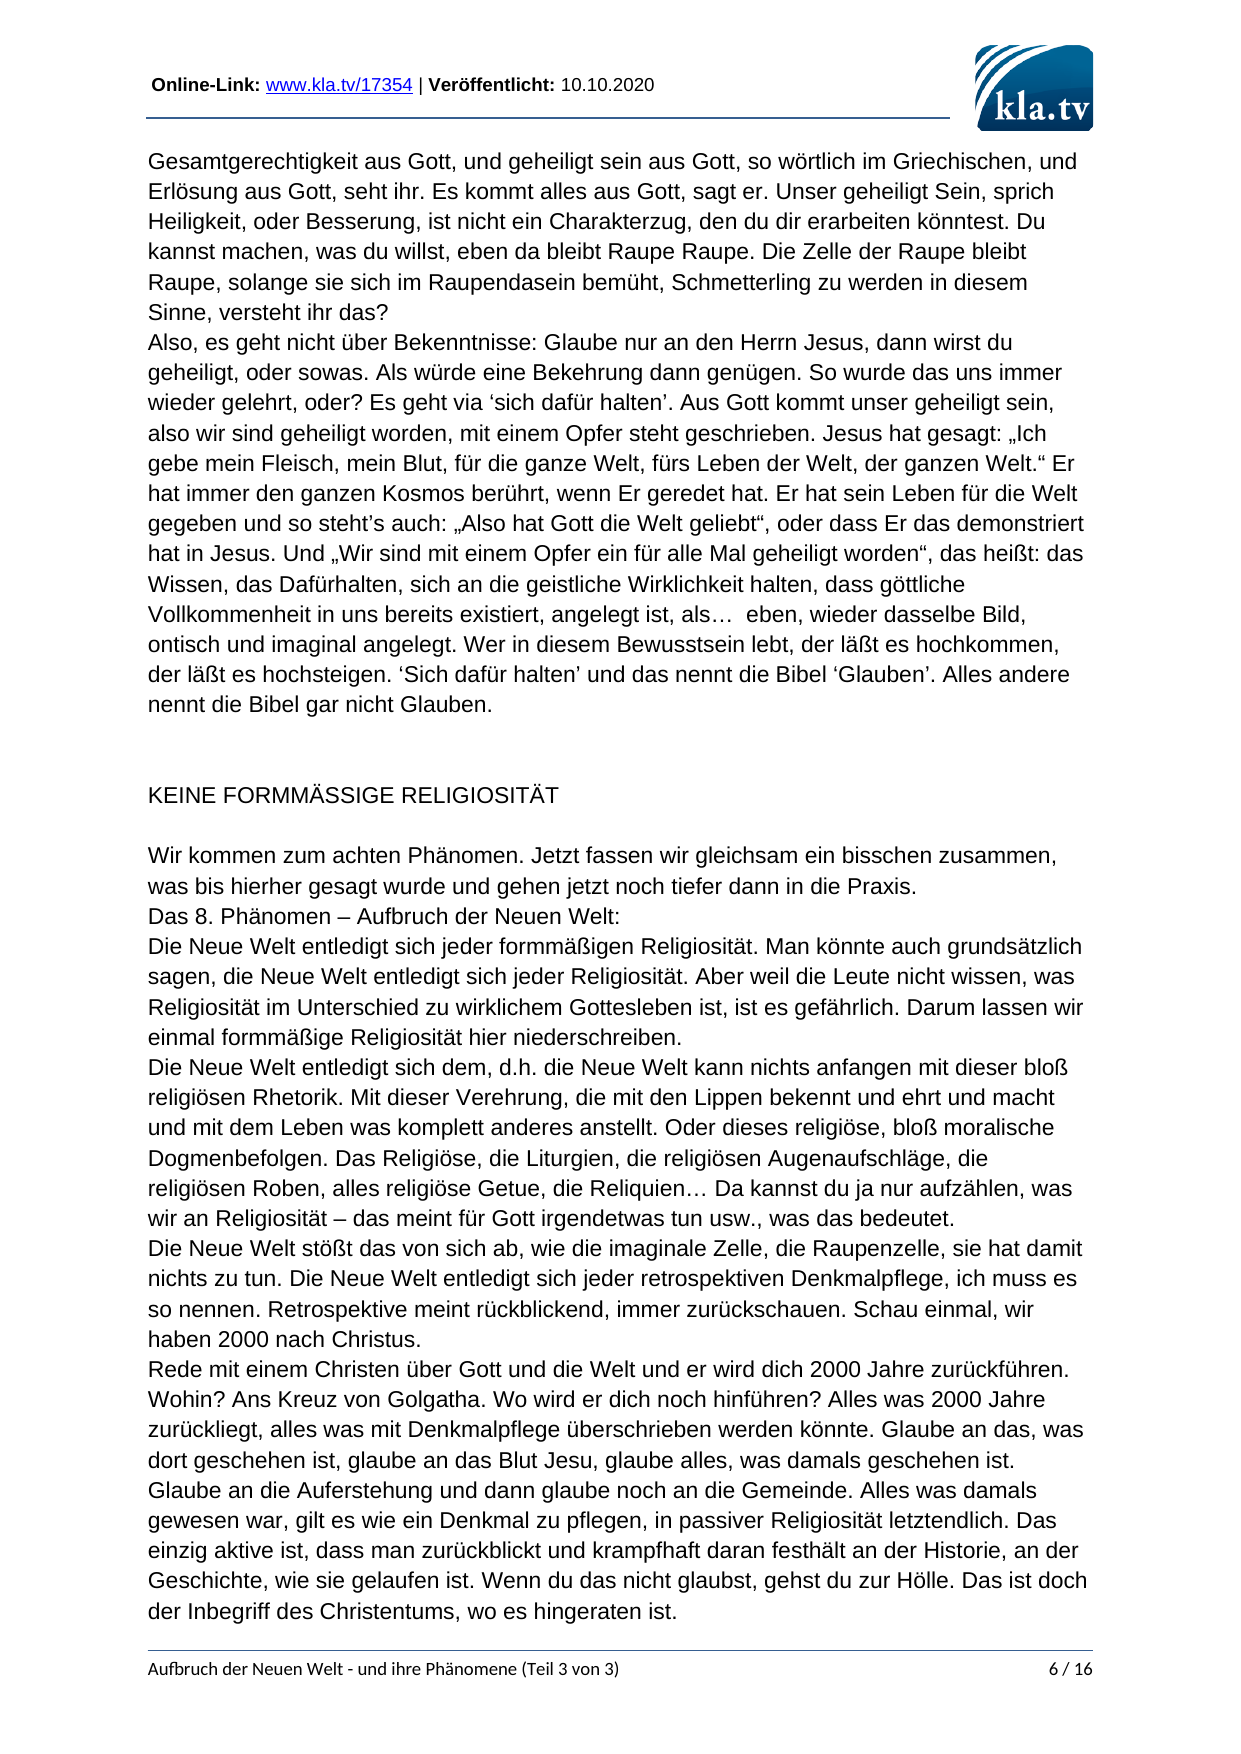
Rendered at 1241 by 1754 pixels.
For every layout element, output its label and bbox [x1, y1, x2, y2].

text [148, 148, 1093, 1624]
